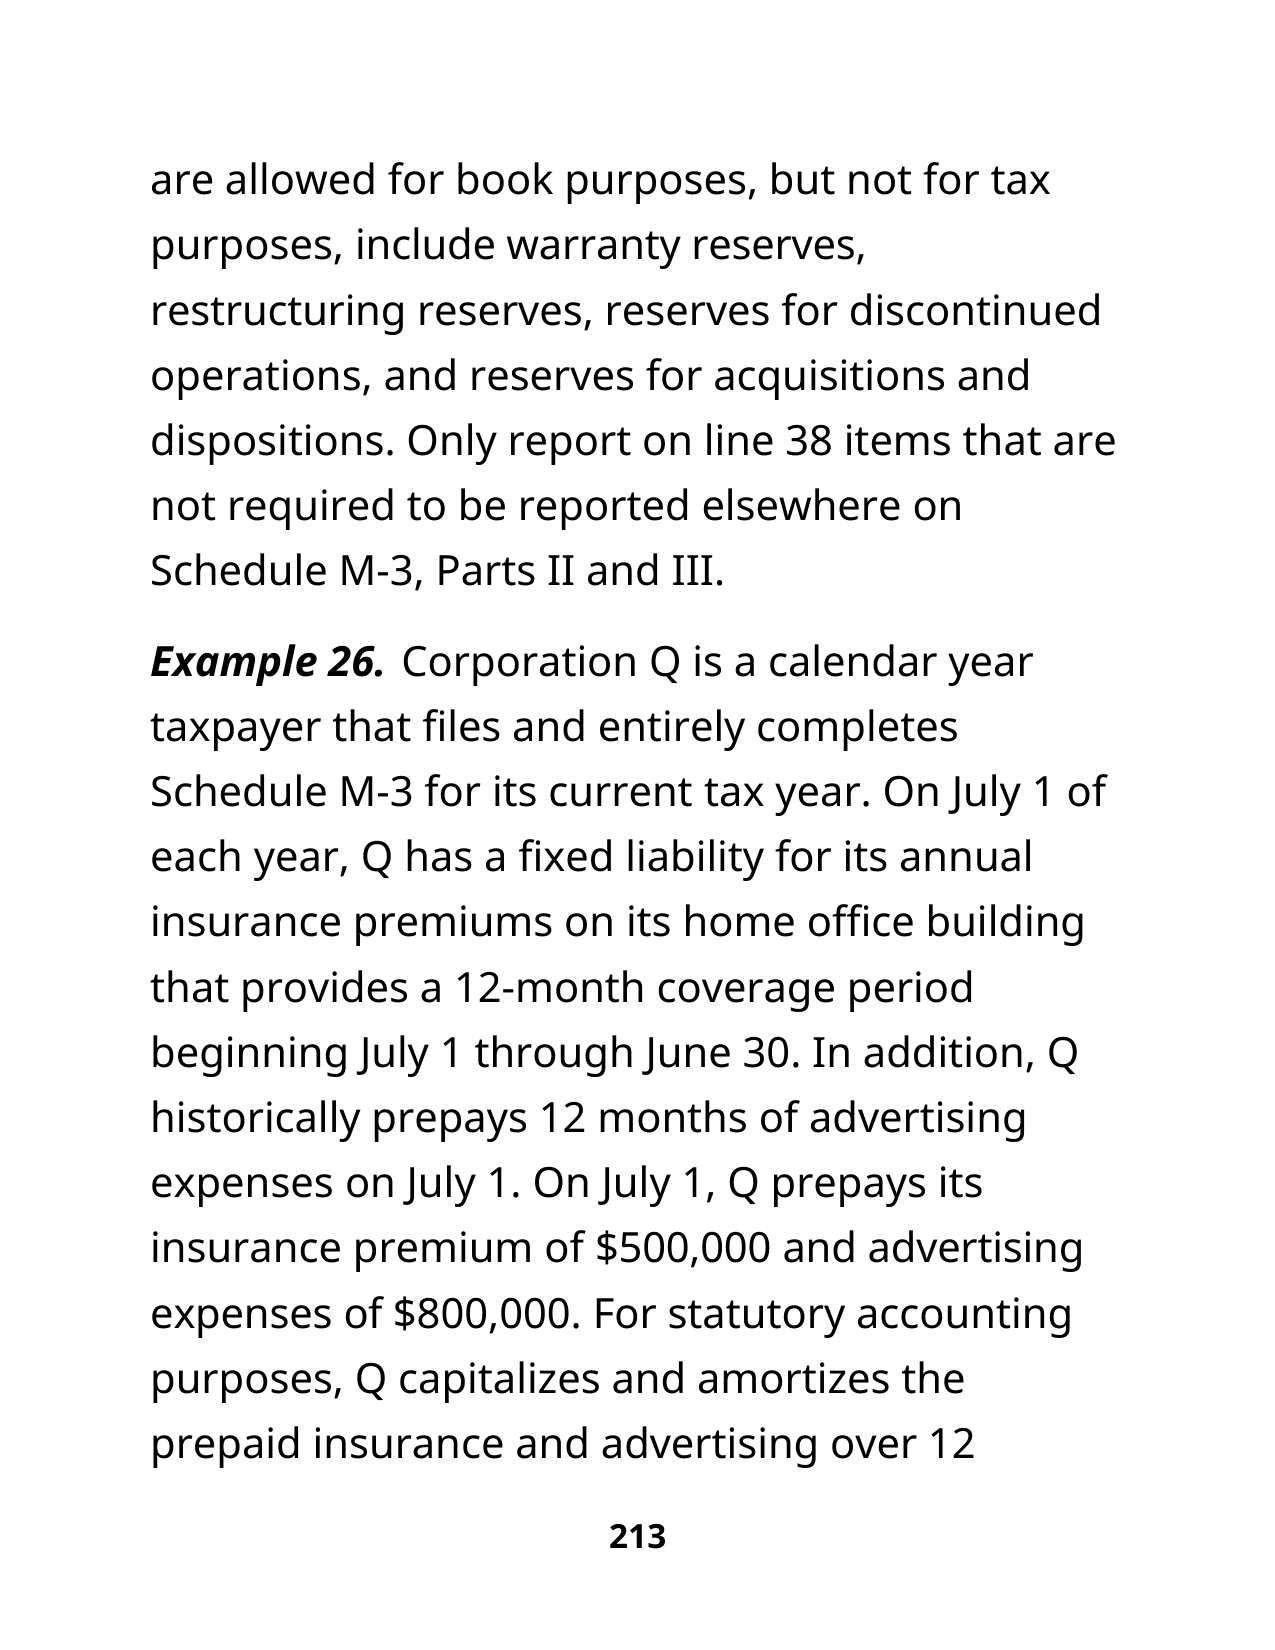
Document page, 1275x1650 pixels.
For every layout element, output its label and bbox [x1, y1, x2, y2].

text [150, 631, 1125, 1471]
text [150, 150, 1125, 598]
